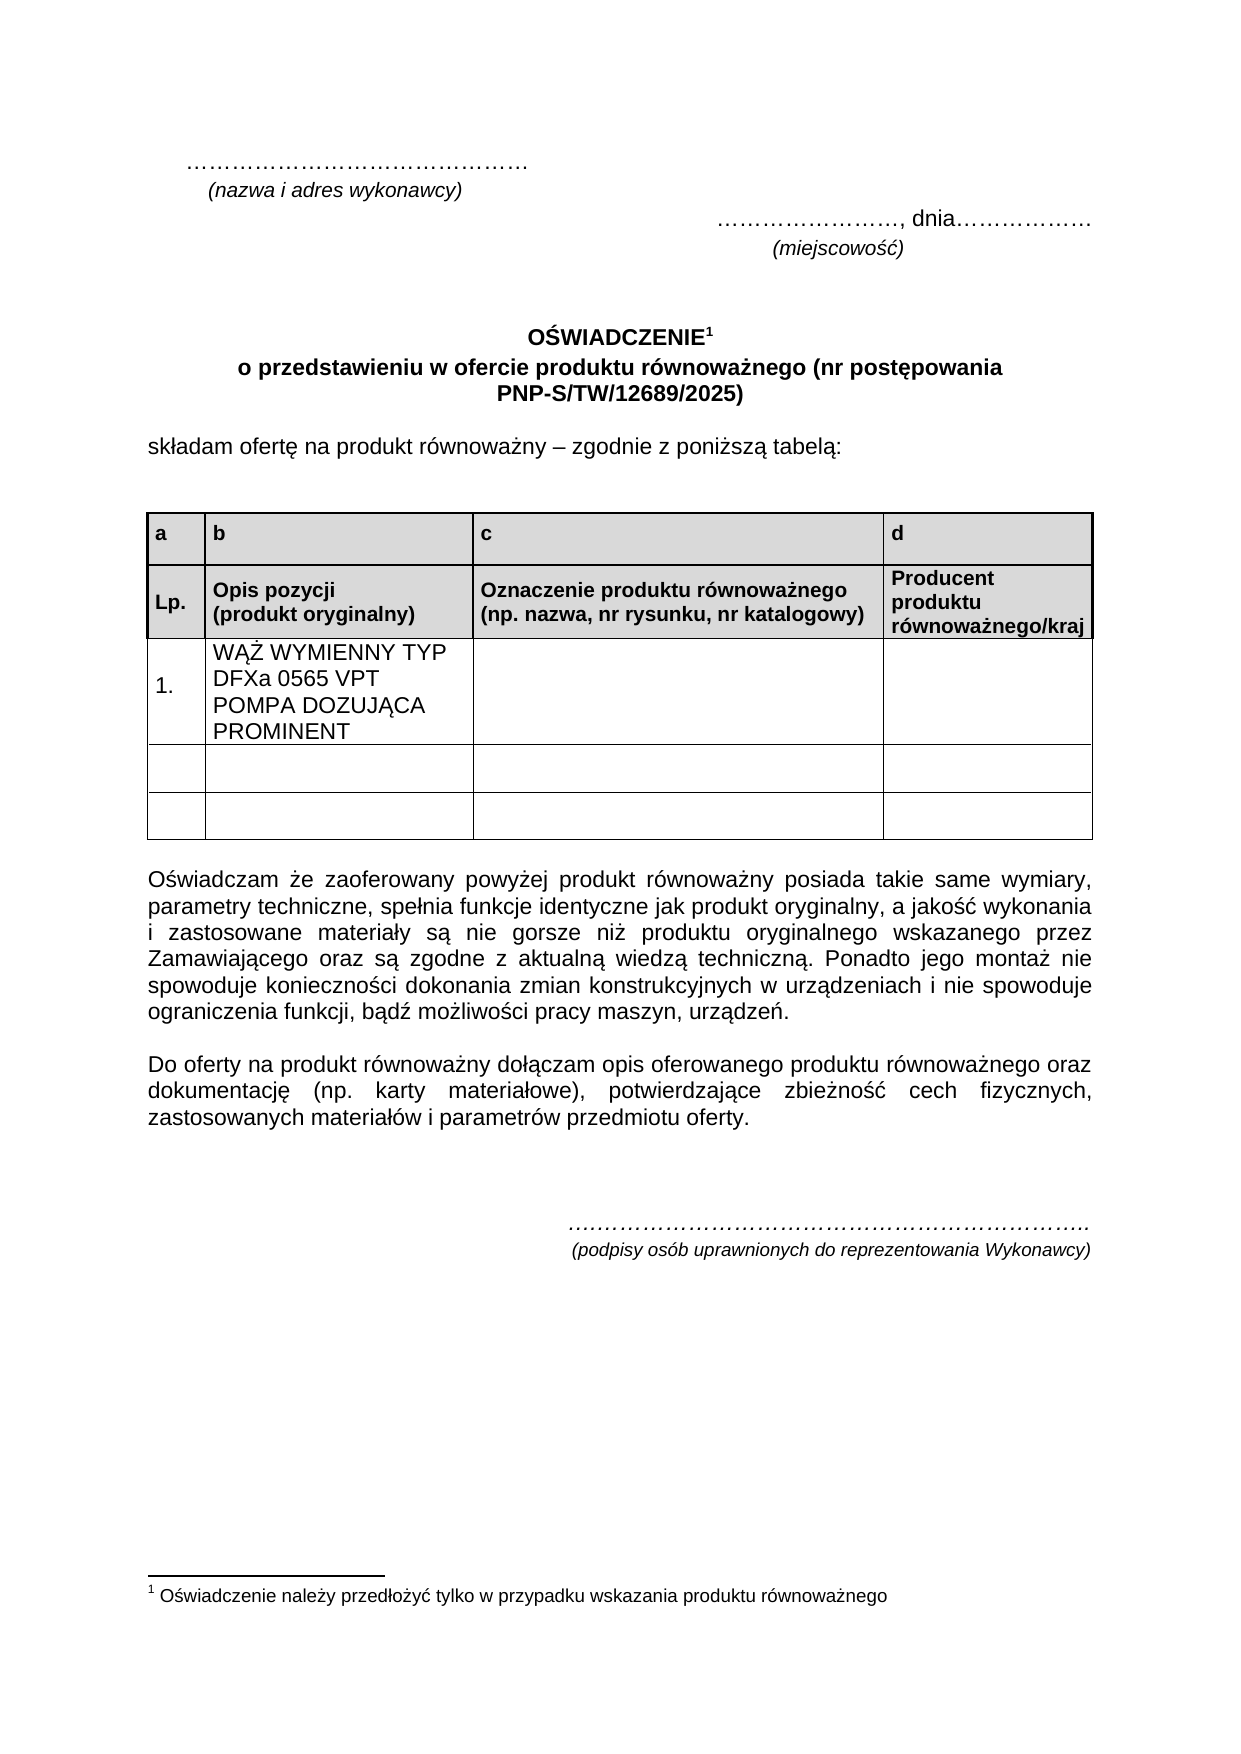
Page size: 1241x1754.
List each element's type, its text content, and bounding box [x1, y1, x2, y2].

table_cell [884, 744, 1092, 792]
text ….……………………………………………………….. [148, 1209, 1093, 1235]
table_cell Producent produktu równoważnego/kraj [884, 566, 1091, 638]
table_header d [884, 514, 1091, 564]
table_cell WĄŻ WYMIENNY TYP DFXa 0565 VPT POMPA DOZUJĄCA PROMINENT [206, 639, 473, 744]
table_header b [206, 514, 472, 564]
table_cell 1. [148, 639, 205, 744]
table_header c [474, 514, 883, 564]
text ……………………………………… [185, 148, 1093, 174]
text Oświadczam że zaoferowany powyżej produkt równoważny posiada takie same wymiary, parametry techniczne, spełnia funkcje identyczne jak produkt oryginalny, a jakość wykonania i zastosowane materiały są nie gorsze niż produktu oryginalnego wskazanego przez Zamawiającego oraz są zgodne z aktualną wiedzą techniczną. Ponadto jego montaż nie spowoduje konieczności dokonania zmian konstrukcyjnych w urządzeniach i nie spowoduje ograniczenia funkcji, bądź możliwości pracy maszyn, urządzeń. [148, 866, 1093, 1024]
text o przedstawieniu w ofercie produktu równoważnego (nr postępowania PNP-S/TW/12689/2025) [148, 354, 1093, 407]
table_cell [206, 745, 473, 792]
table_header a [149, 514, 204, 564]
table_cell [148, 744, 205, 792]
text Do oferty na produkt równoważny dołączam opis oferowanego produktu równoważnego oraz dokumentację (np. karty materiałowe), potwierdzające zbieżność cech fizycznych, zastosowanych materiałów i parametrów przedmiotu oferty. [148, 1051, 1093, 1130]
table_cell [474, 745, 883, 792]
table_cell Opis pozycji (produkt oryginalny) [206, 566, 472, 638]
text ……………………, dnia……………… [185, 205, 1093, 232]
table_cell [884, 792, 1092, 839]
table_cell Oznaczenie produktu równoważnego (np. nazwa, nr rysunku, nr katalogowy) [474, 566, 883, 638]
text (podpisy osób uprawnionych do reprezentowania Wykonawcy) [148, 1239, 1093, 1261]
text składam ofertę na produkt równoważny – zgodnie z poniższą tabelą: [148, 433, 1093, 459]
table_cell Lp. [149, 566, 204, 638]
text OŚWIADCZENIE [148, 324, 1093, 350]
text (miejscowość) [185, 236, 1093, 259]
table_cell [474, 793, 883, 839]
table_cell [474, 639, 883, 744]
table_cell [884, 639, 1092, 744]
text (nazwa i adres wykonawcy) [207, 178, 1093, 202]
table_cell [206, 793, 473, 839]
table_cell [148, 792, 205, 839]
